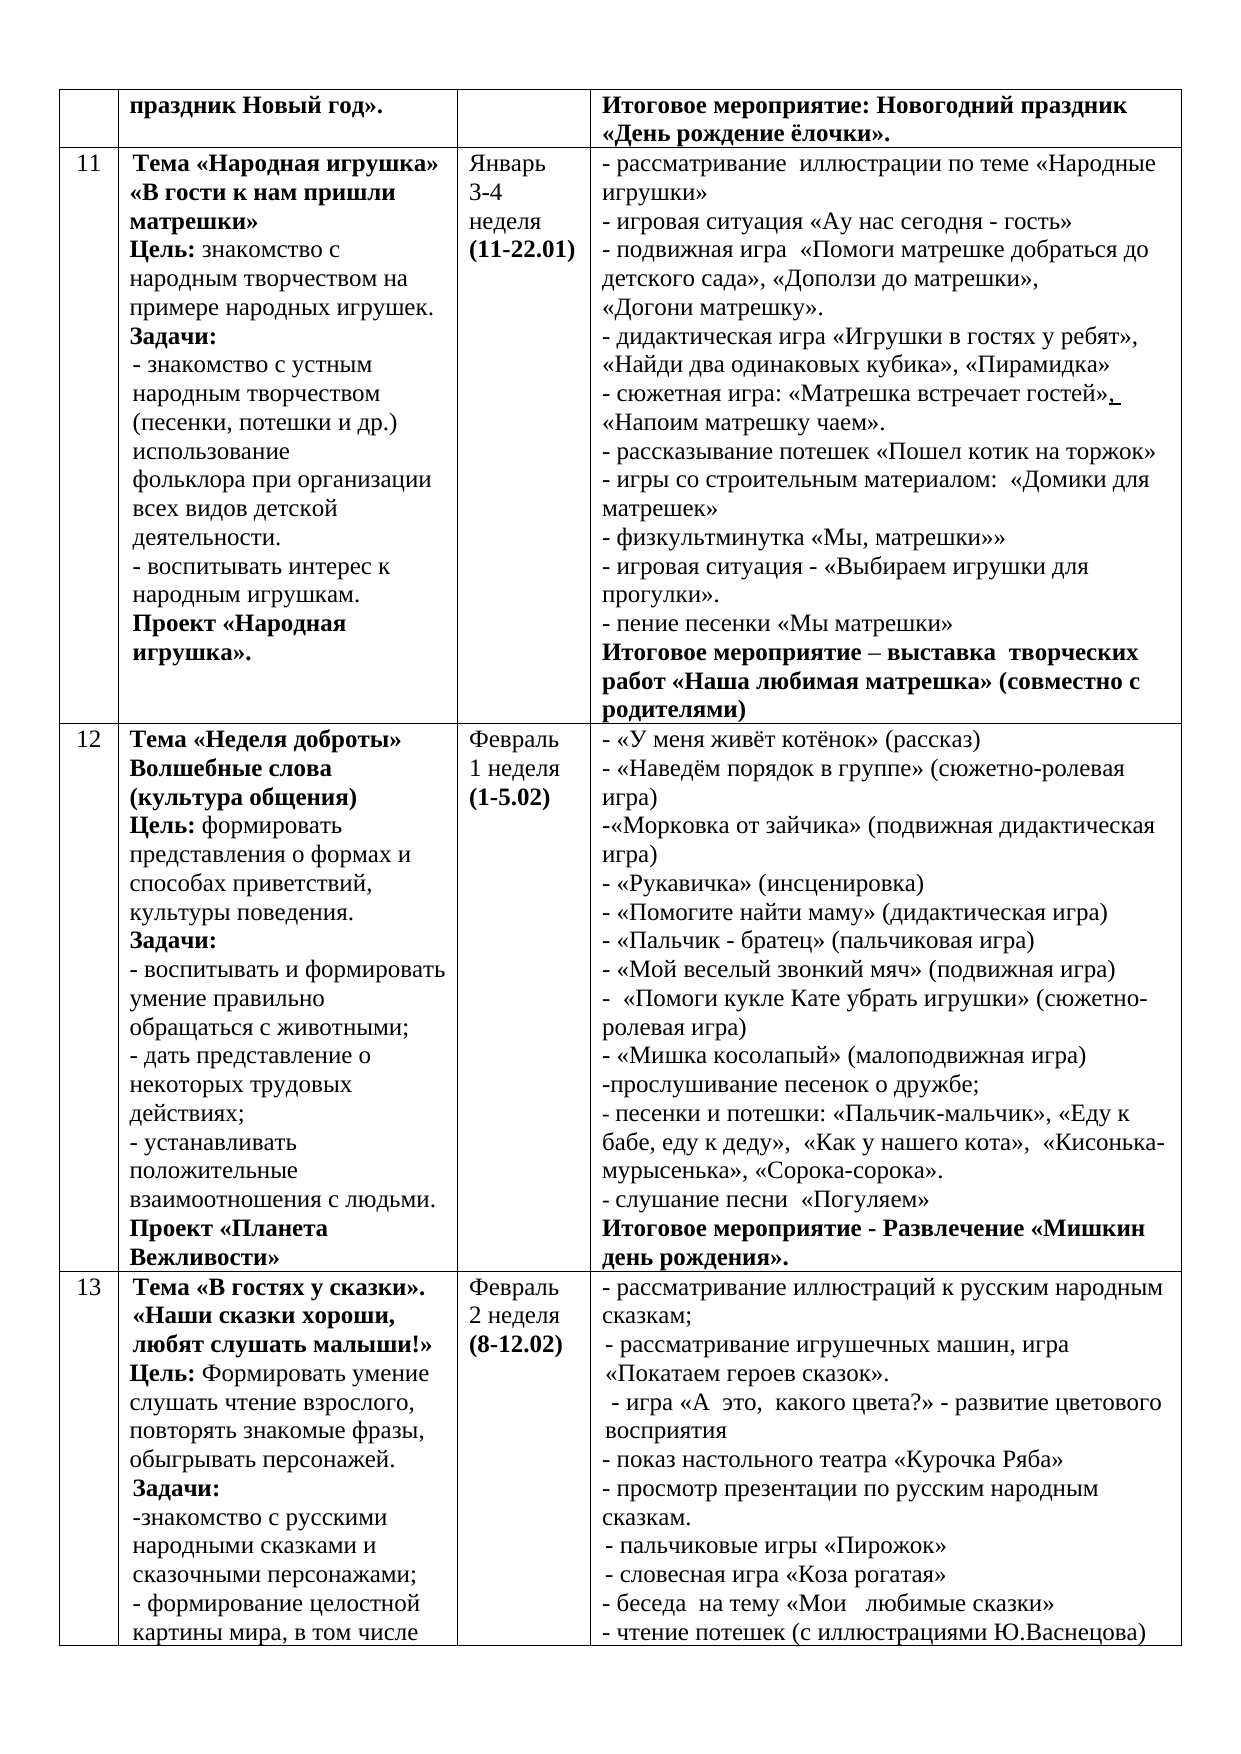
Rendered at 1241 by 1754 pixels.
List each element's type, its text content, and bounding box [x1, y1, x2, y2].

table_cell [458, 1272, 590, 1645]
table_cell Тема «Народная игрушка» «В гости к нам пришли матрешки» Цель: знакомство с народным творчеством на примере народных игрушек. Задачи: - знакомство с устным народным творчеством (песенки, потешки и др.) использование фольклора при организации всех видов детской деятельности. - воспитывать интерес к народным игрушкам. Проект «Народная игрушка». [119, 148, 457, 723]
table_cell 10 [60, 90, 118, 147]
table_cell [591, 1272, 1181, 1645]
table_cell 13 [60, 1272, 118, 1645]
table_cell 12 [60, 724, 118, 1271]
table_cell 11 [60, 148, 118, 723]
table_cell Январь 3-4 неделя (11-22.01) [458, 148, 590, 723]
table_cell - рассматривание иллюстрации по теме «Народные игрушки» - игровая ситуация «Ау нас сегодня - гость» - подвижная игра «Помоги матрешке добраться до детского сада», «Доползи до матрешки», «Догони матрешку». - дидактическая игра «Игрушки в гостях у ребят», «Найди два одинаковых кубика», «Пирамидка» - сюжетная игра: «Матрешка встречает гостей», «Напоим матрешку чаем». - рассказывание потешек «Пошел котик на торжок» - игры со строительным материалом: «Домики для матрешек» - физкультминутка «Мы, матрешки»» - игровая ситуация - «Выбираем игрушки для прогулки». - пение песенки «Мы матрешки» Итоговое мероприятие – выставка творческих работ «Наша любимая матрешка» (совместно с родителями) [591, 148, 1181, 723]
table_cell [591, 90, 1181, 147]
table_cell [119, 90, 457, 147]
table_cell Февраль 1 неделя (1-5.02) [458, 724, 590, 1271]
table_cell Тема «Неделя доброты» Волшебные слова (культура общения) Цель: формировать представления о формах и способах приветствий, культуры поведения. Задачи: - воспитывать и формировать умение правильно обращаться с животными; - дать представление о некоторых трудовых действиях; - устанавливать положительные взаимоотношения с людьми. Проект «Планета Вежливости» [119, 724, 457, 1271]
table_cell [458, 90, 590, 147]
table_cell - «У меня живёт котёнок» (рассказ) - «Наведём порядок в группе» (сюжетно-ролевая игра) -«Морковка от зайчика» (подвижная дидактическая игра) - «Рукавичка» (инсценировка) - «Помогите найти маму» (дидактическая игра) - «Пальчик - братец» (пальчиковая игра) - «Мой веселый звонкий мяч» (подвижная игра) - «Помоги кукле Кате убрать игрушки» (сюжетно-ролевая игра) - «Мишка косолапый» (малоподвижная игра) -прослушивание песенок о дружбе; - песенки и потешки: «Пальчик-мальчик», «Еду к бабе, еду к деду», «Как у нашего кота», «Кисонька-мурысенька», «Сорока-сорока». - слушание песни «Погуляем» Итоговое мероприятие - Развлечение «Мишкин день рождения». [591, 724, 1181, 1271]
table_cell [119, 1272, 457, 1645]
